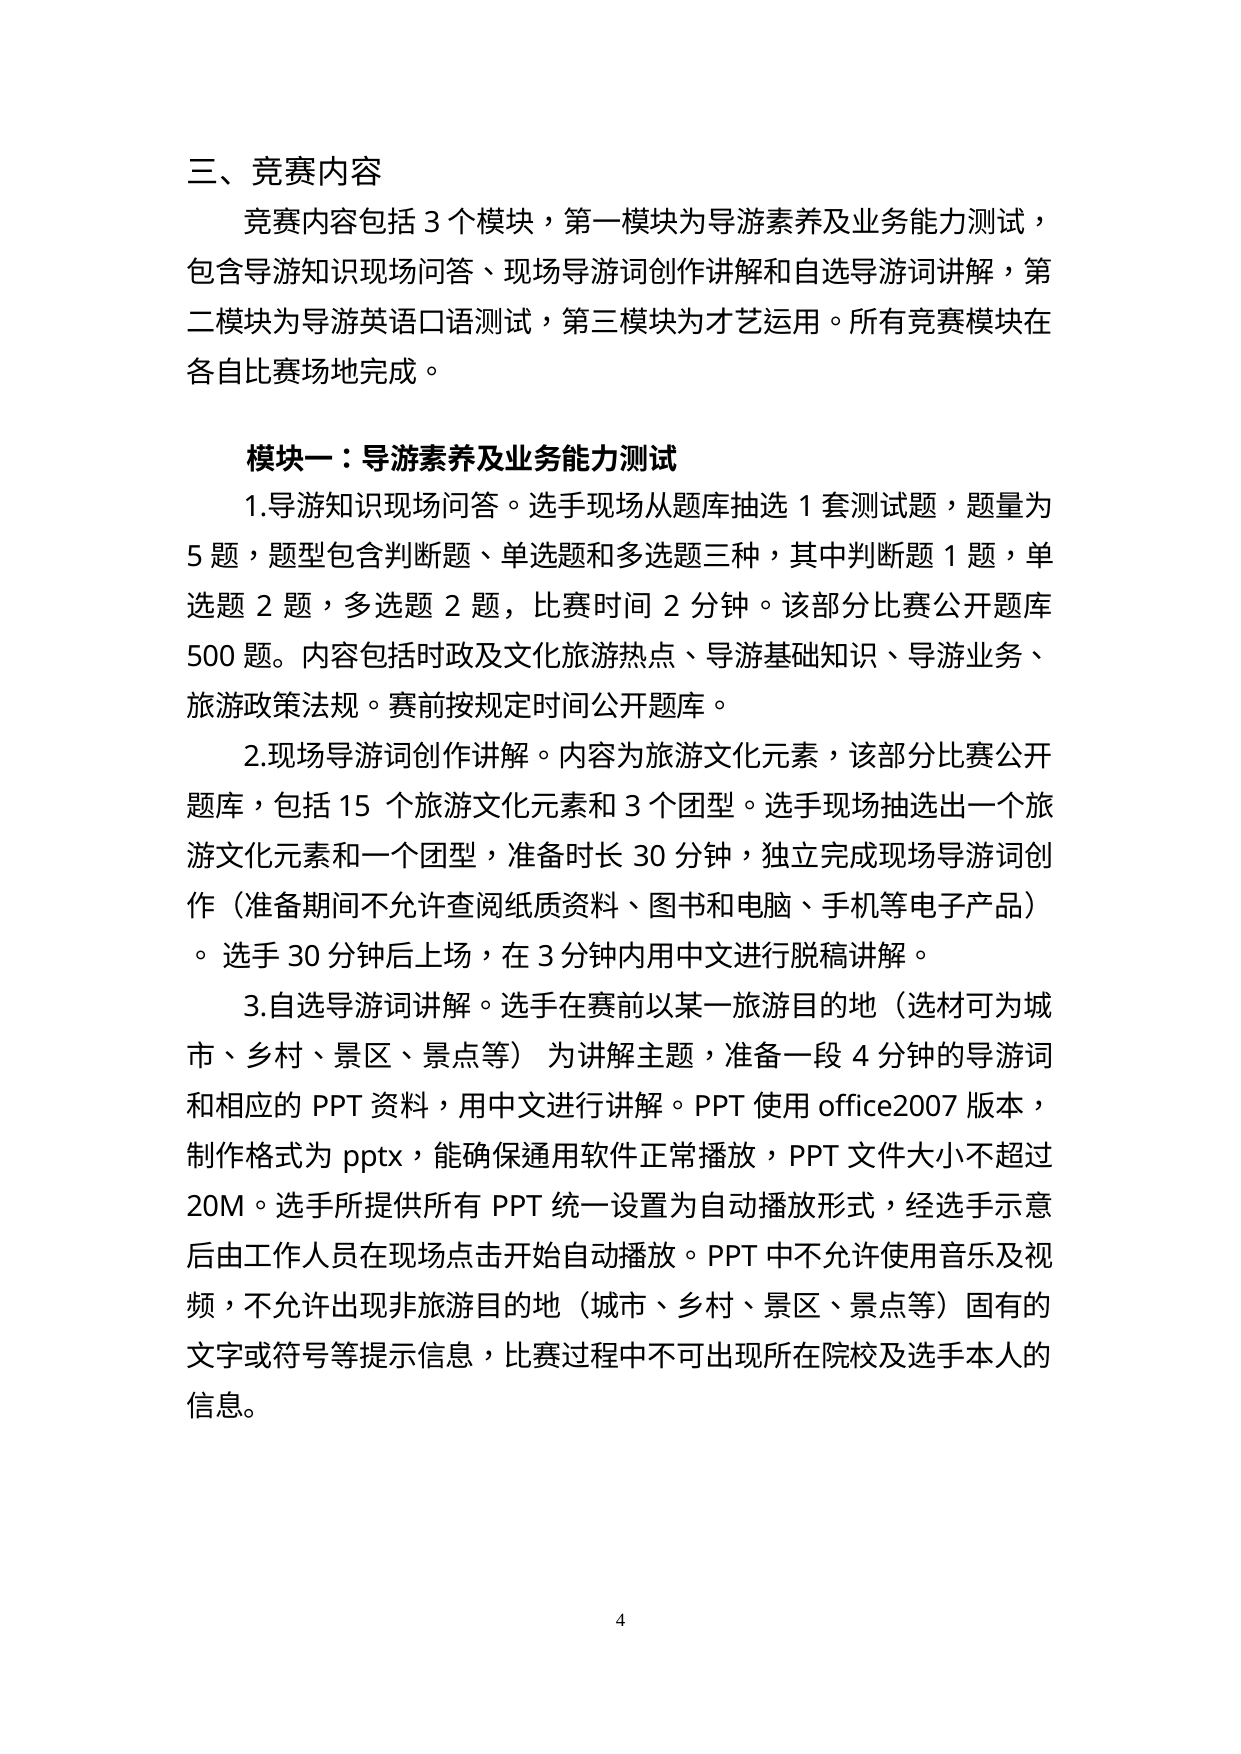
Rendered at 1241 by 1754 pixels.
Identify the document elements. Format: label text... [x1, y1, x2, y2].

text 三、竞赛内容 [186, 149, 1061, 192]
text 竞赛内容包括 3 个模块，第一模块为导游素养及业务能力测试， 包含导游知识现场问答、现场导游词创作讲解和自选导游词讲解，第二模块为导游英语口语测试，第三模块为才艺运用。所有竞赛模块在各自比赛场地完成。 [186, 192, 1054, 392]
text 2.现场导游词创作讲解。内容为旅游文化元素，该部分比赛公开 题库，包括 15 个旅游文化元素和 3 个团型。选手现场抽选出一个旅游文化元素和一个团型，准备时长 30 分钟，独立完成现场导游词创作（准备期间不允许查阅纸质资料、图书和电脑、手机等电子产品） 。 选手 30 分钟后上场，在 3分钟内用中文进行脱稿讲解。 [186, 727, 1054, 977]
text 1.导游知识现场问答。选手现场从题库抽选 1 套测试题，题量为5 题，题型包含判断题、单选题和多选题三种，其中判断题 1 题，单选题 2 题，多选题 2 题，比赛时间 2 分钟。该部分比赛公开题库 500 题。内容包括时政及文化旅游热点、导游基础知识、导游业务、旅游政策法规。赛前按规定时间公开题库。 [186, 477, 1054, 727]
text 3.自选导游词讲解。选手在赛前以某一旅游目的地（选材可为城市、乡村、景区、景点等） 为讲解主题，准备一段 4 分钟的导游词和相应的 PPT 资料，用中文进行讲解。PPT 使用office2007 版本，制作格式为 pptx，能确保通用软件正常播放，PPT 文件大小不超过 20M。选手所提供所有 PPT 统一设置为自动播放形式，经选手示意后由工作人员在现场点击开始自动播放。PPT 中不允许使用音乐及视频，不允许出现非旅游目的地（城市、乡村、景区、景点等）固有的文字或符号等提示信息，比赛过程中不可出现所在院校及选手本人的信息。 [186, 977, 1054, 1427]
text 模块一：导游素养及业务能力测试 [247, 441, 1061, 477]
